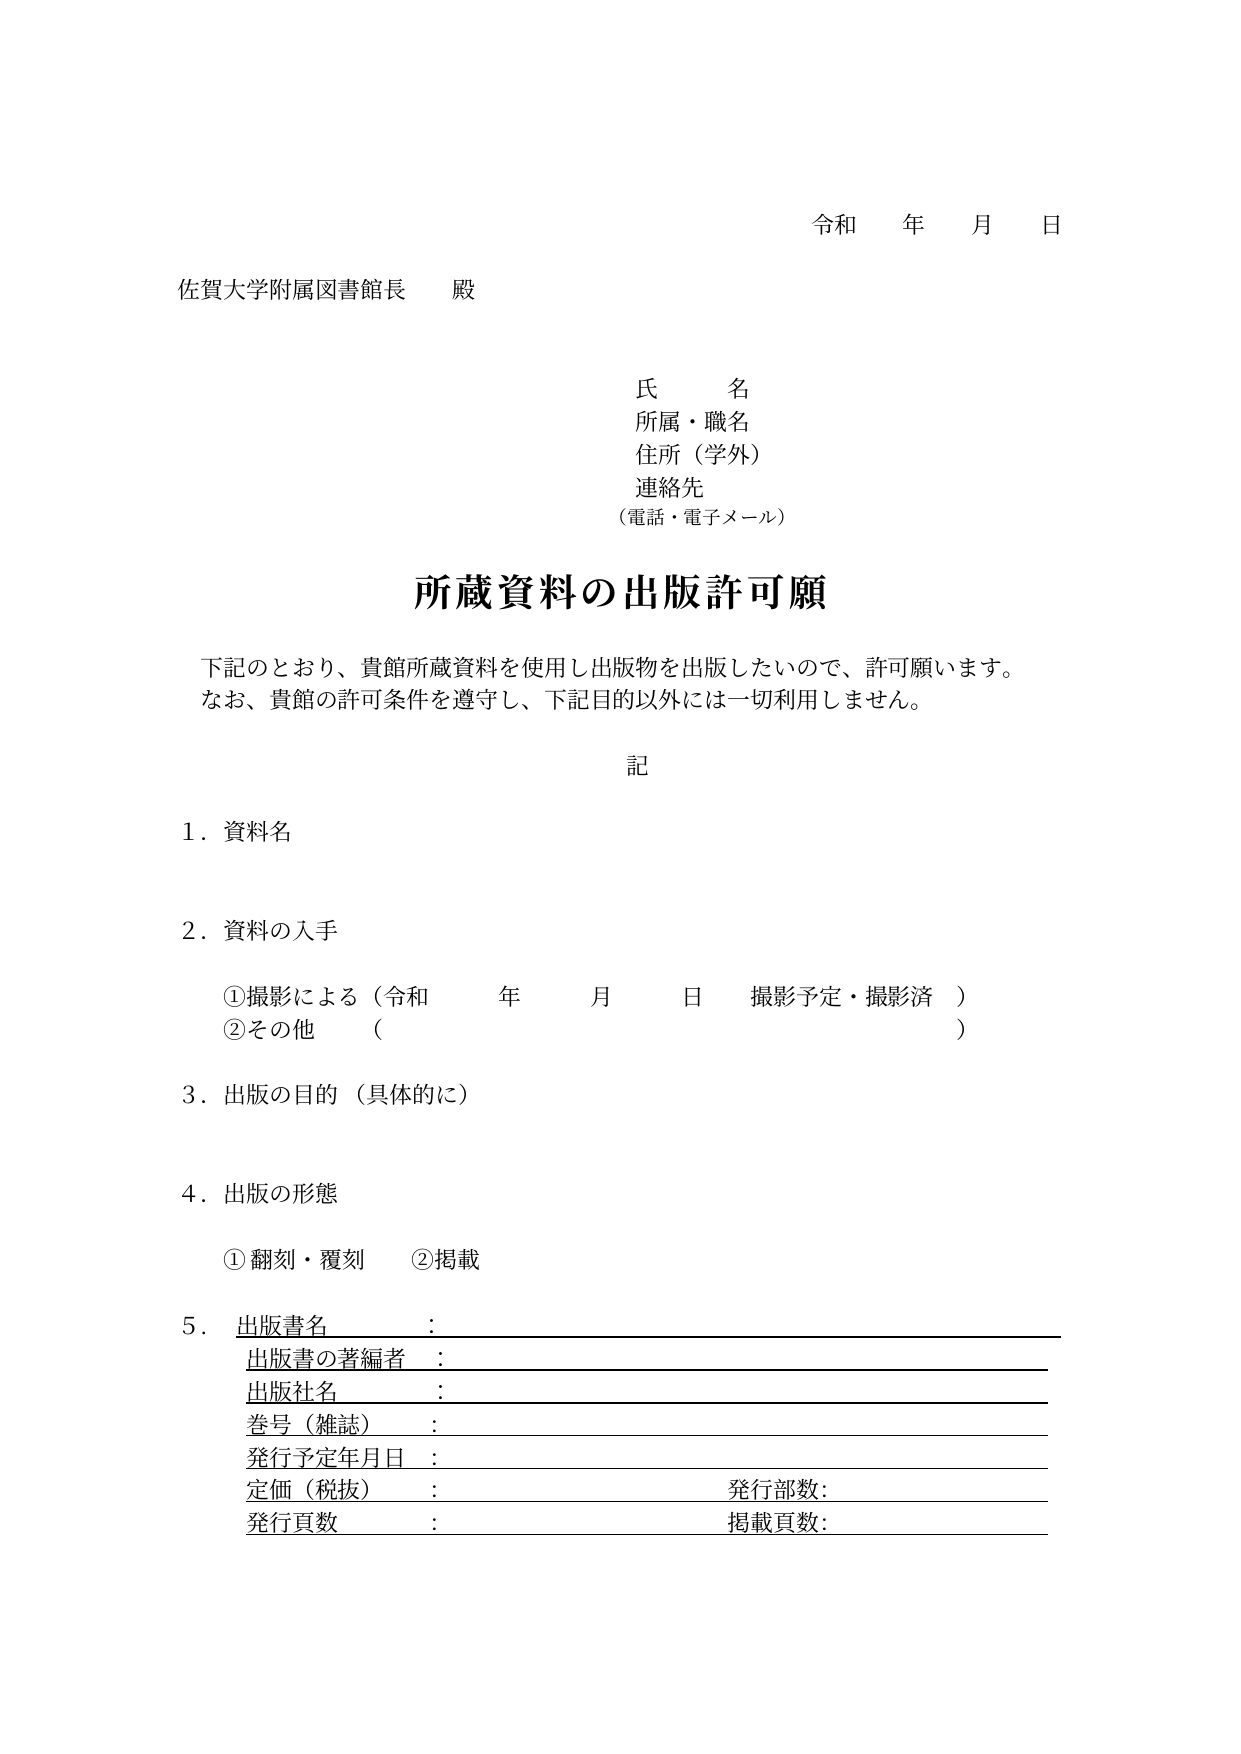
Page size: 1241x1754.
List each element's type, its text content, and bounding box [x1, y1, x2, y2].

text ５. 出版書名 ： [177, 1308, 1063, 1341]
text （電話・電子メール） [177, 503, 1063, 530]
text 所属・職名 [177, 404, 1063, 437]
text 佐賀大学附属図書館長 殿 [177, 273, 1063, 306]
text 下記のとおり、貴館所蔵資料を使用し出版物を出版したいので、許可願います。 [177, 650, 1063, 683]
text 記 [177, 748, 1063, 781]
text 所蔵資料の出版許可願 [177, 563, 1063, 617]
text 発行頁数 ： 掲載頁数： [177, 1506, 1063, 1538]
text ３．出版の目的 （具体的に） [177, 1078, 1063, 1111]
text なお、貴館の許可条件を遵守し、下記目的以外には一切利用しません。 [177, 683, 1063, 716]
text １．資料名 [177, 814, 1063, 847]
text 発行予定年月日 ： [177, 1440, 1063, 1473]
text 氏 名 [615, 371, 1080, 404]
text ①翻刻・覆刻 ②掲載 [177, 1242, 1063, 1275]
text 定価（税抜） ： 発行部数： [177, 1473, 1063, 1506]
text ２．資料の入手 [177, 913, 1063, 946]
text 出版社名 ： [177, 1374, 1063, 1407]
text 巻号（雑誌） ： [177, 1407, 1063, 1440]
text ４．出版の形態 [177, 1176, 1063, 1209]
text ①撮影による（令和 年 月 日 撮影予定・撮影済 ） [177, 979, 1063, 1012]
text 出版書の著編者 ： [177, 1341, 1063, 1374]
text 住所（学外） [177, 437, 1063, 470]
text ②その他 （ ） [177, 1012, 1063, 1045]
text 令和 年 月 日 [177, 207, 1063, 240]
text 連絡先 [177, 470, 1063, 503]
